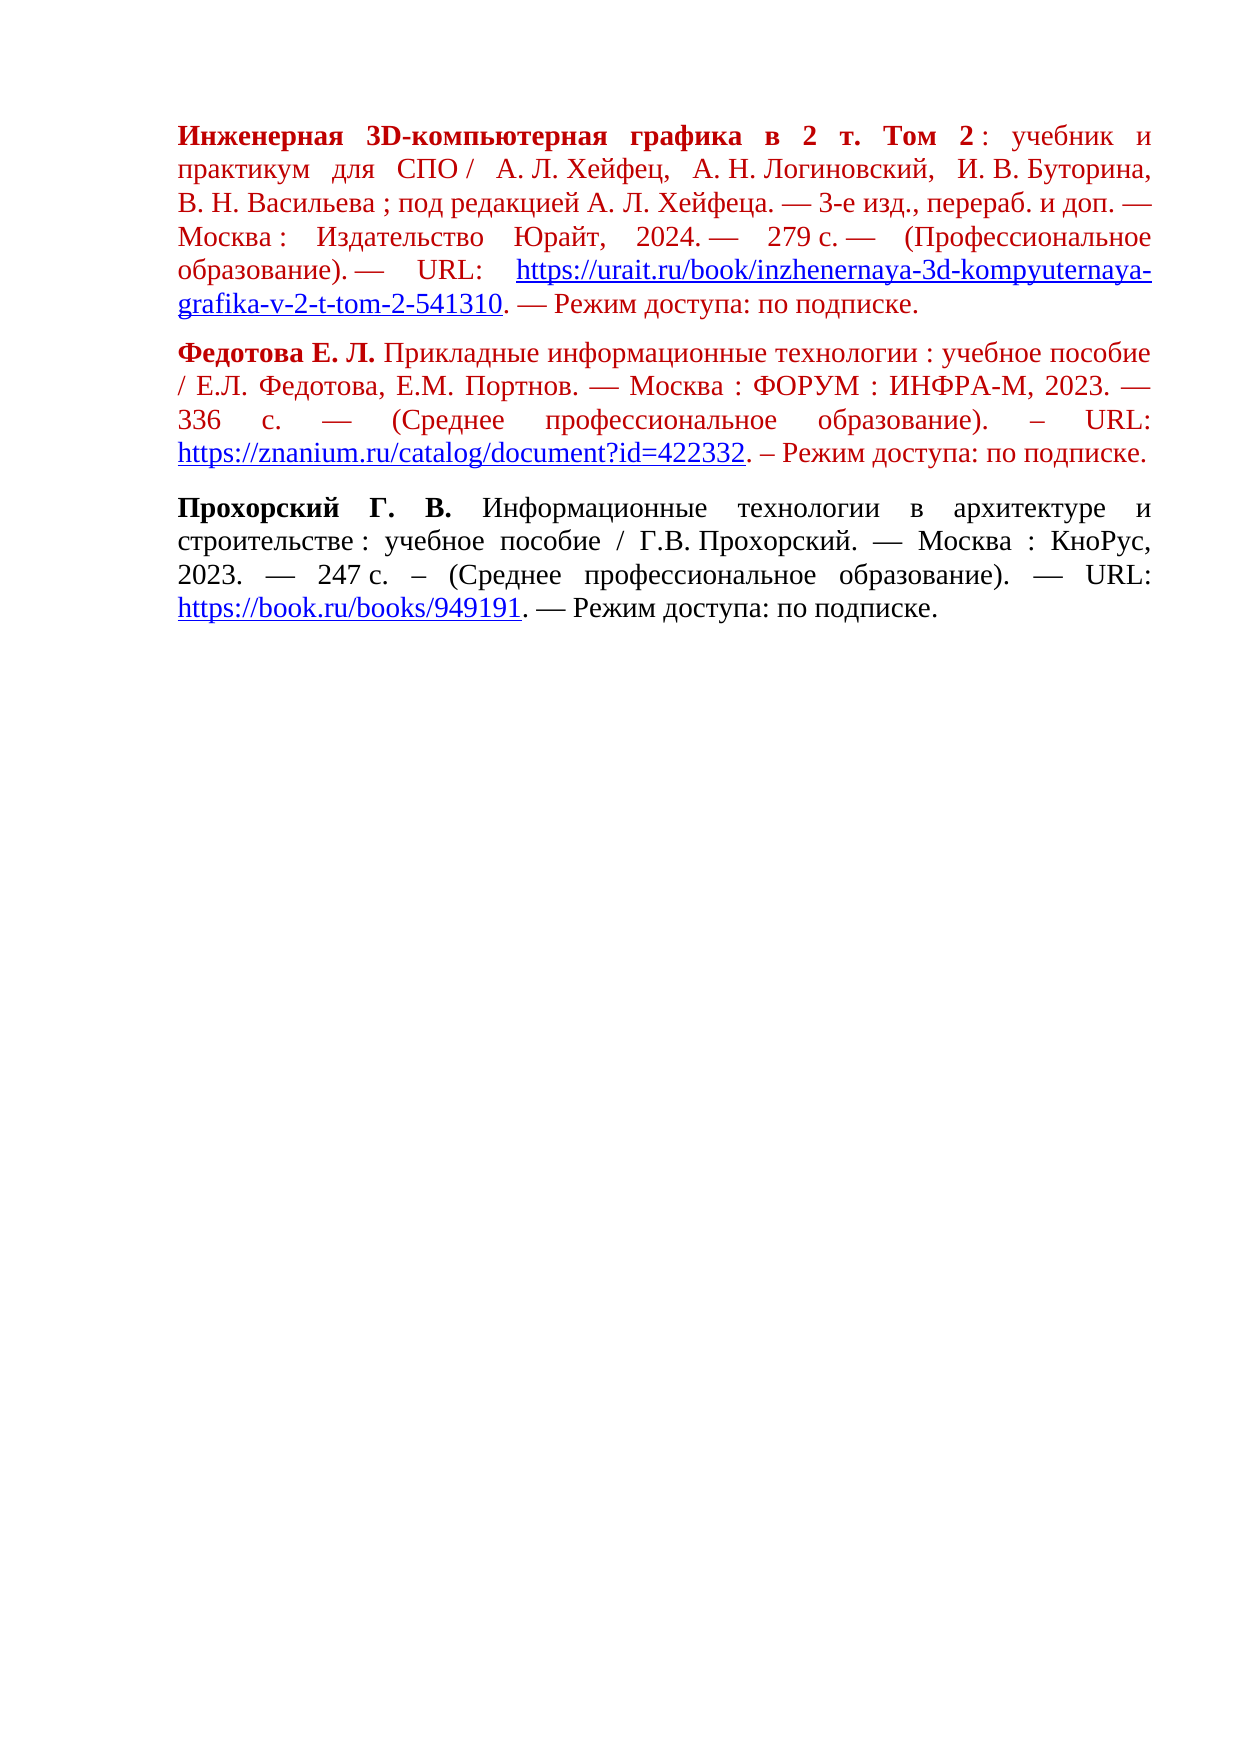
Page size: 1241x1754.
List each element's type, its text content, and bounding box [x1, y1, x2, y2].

text Прохорский Г. В. Информационные технологии в архитектуре и строительстве : учебное пособие / Г.В. Прохорский. — Москва : КноРус, 2023. — 247 с. – (Среднее профессиональное образование). — URL: https://book.ru/books/949191. — Режим доступа: по подписке. [177, 557, 1152, 624]
text Федотова Е. Л. Прикладные информационные технологии : учебное пособие / Е.Л. Федотова, Е.М. Портнов. — Москва : ФОРУМ : ИНФРА-М, 2023. — 336 с. — (Среднее профессиональное образование). – URL: https://znanium.ru/catalog/document?id=422332. – Режим доступа: по подписке. [177, 335, 1152, 469]
text Инженерная 3D-компьютерная графика в 2 т. Том 2 : учебник и практикум для СПО / А. Л. Хейфец, А. Н. Логиновский, И. В. Буторина, В. Н. Васильева ; под редакцией А. Л. Хейфеца. — 3-е изд., перераб. и доп. — Москва : Издательство Юрайт, 2024. — 279 с. — (Профессиональное образование). — URL: https://urait.ru/book/inzhenernaya-3d-kompyuternaya-grafika-v-2-t-tom-2-541310. — Режим доступа: по подписке. [177, 118, 1152, 319]
